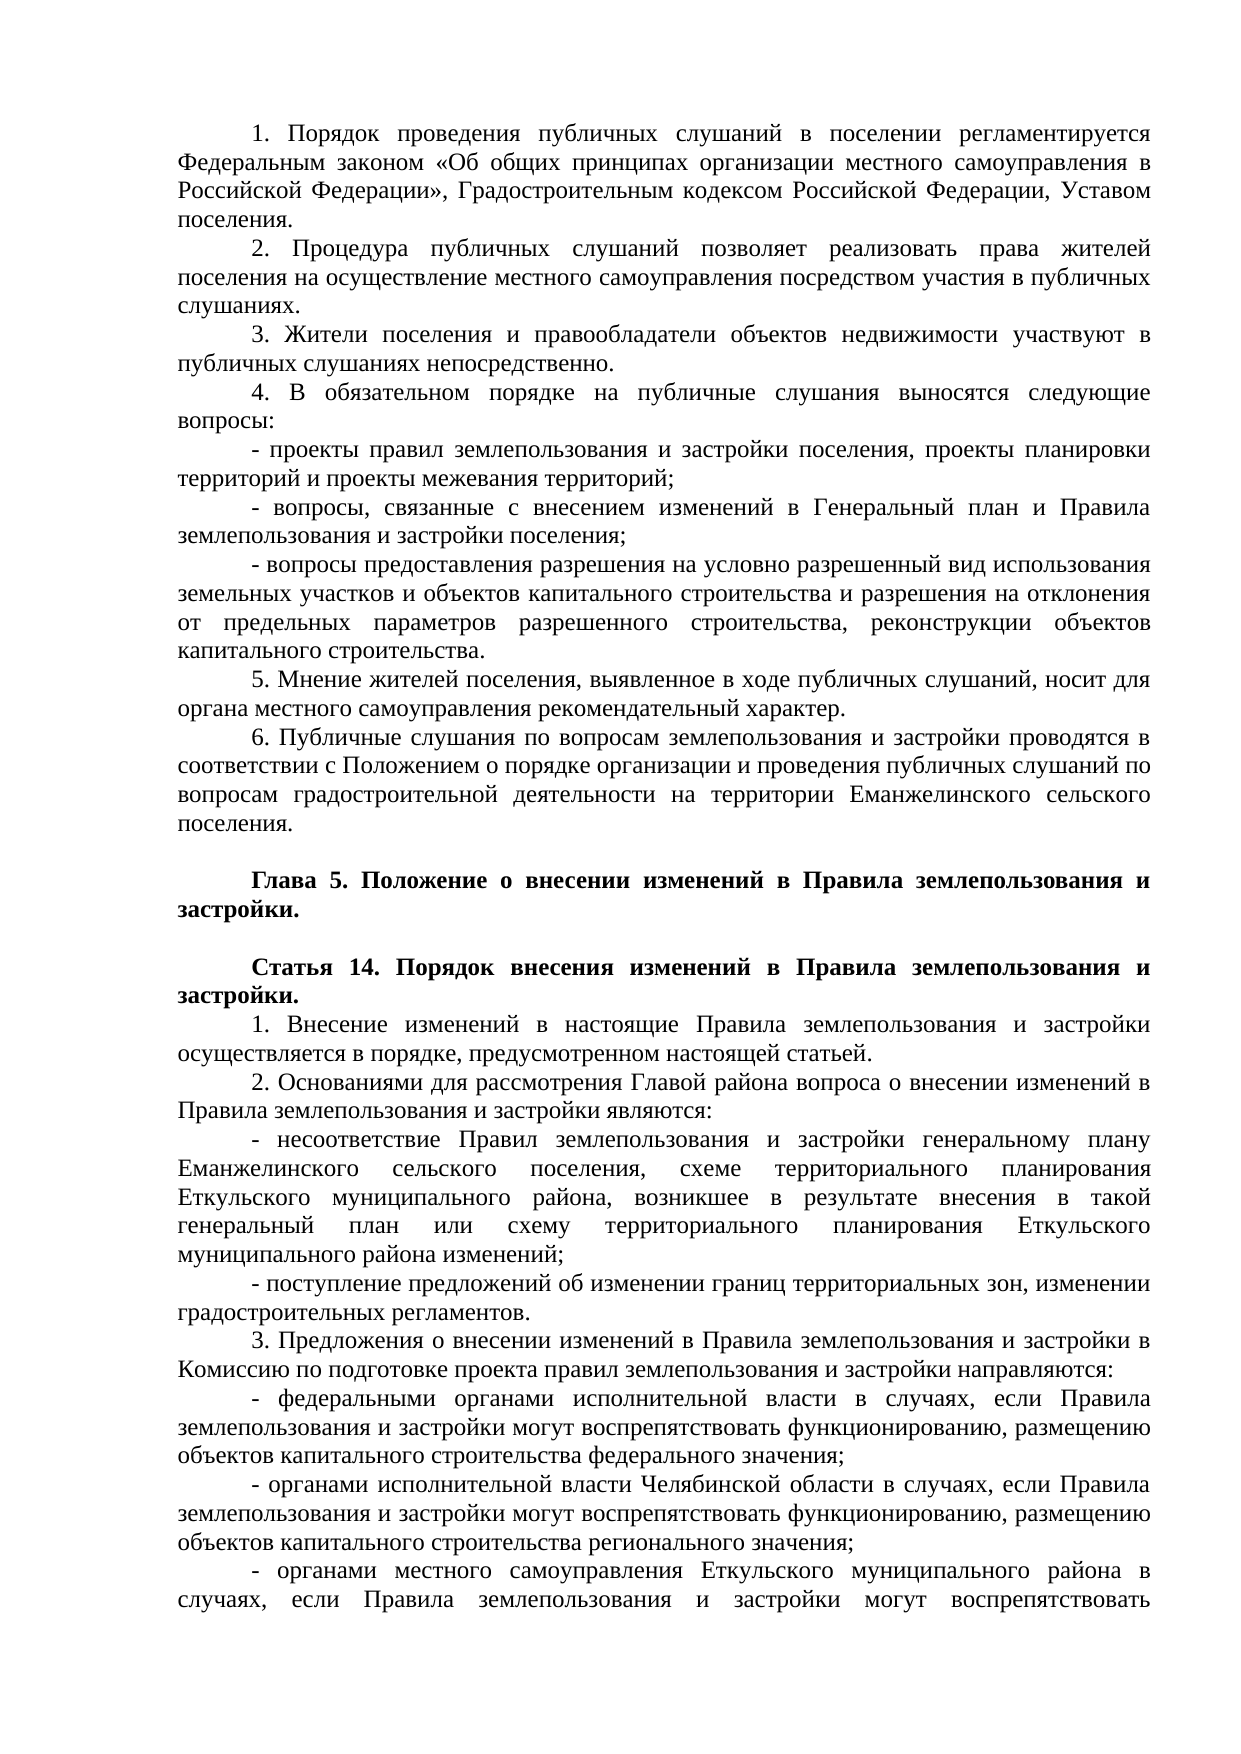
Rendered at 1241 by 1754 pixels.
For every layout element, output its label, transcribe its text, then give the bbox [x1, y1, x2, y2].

text - поступление предложений об изменении границ территориальных зон, изменении градостроительных регламентов. [177, 1268, 1152, 1326]
text 1. Порядок проведения публичных слушаний в поселении регламентируется Федеральным законом «Об общих принципах организации местного самоуправления в Российской Федерации», Градостроительным кодексом Российской Федерации, Уставом поселения. [177, 118, 1152, 233]
text Глава 5. Положение о внесении изменений в Правила землепользования и застройки. [177, 866, 1152, 923]
text 3. Жители поселения и правообладатели объектов недвижимости участвуют в публичных слушаниях непосредственно. [177, 319, 1152, 377]
text 2. Процедура публичных слушаний позволяет реализовать права жителей поселения на осуществление местного самоуправления посредством участия в публичных слушаниях. [177, 233, 1152, 319]
text 1. Внесение изменений в настоящие Правила землепользования и застройки осуществляется в порядке, предусмотренном настоящей статьей. [177, 1009, 1152, 1067]
text - федеральными органами исполнительной власти в случаях, если Правила землепользования и застройки могут воспрепятствовать функционированию, размещению объектов капитального строительства федерального значения; [177, 1383, 1152, 1469]
text 5. Мнение жителей поселения, выявленное в ходе публичных слушаний, носит для органа местного самоуправления рекомендательный характер. [177, 664, 1152, 722]
text - несоответствие Правил землепользования и застройки генеральному плану Еманжелинского сельского поселения, схеме территориального планирования Еткульского муниципального района, возникшее в результате внесения в такой генеральный план или схему территориального планирования Еткульского муниципального района изменений; [177, 1124, 1152, 1268]
text 6. Публичные слушания по вопросам землепользования и застройки проводятся в соответствии с Положением о порядке организации и проведения публичных слушаний по вопросам градостроительной деятельности на территории Еманжелинского сельского поселения. [177, 722, 1152, 837]
text - проекты правил землепользования и застройки поселения, проекты планировки территорий и проекты межевания территорий; [177, 434, 1152, 492]
text - органами исполнительной власти Челябинской области в случаях, если Правила землепользования и застройки могут воспрепятствовать функционированию, размещению объектов капитального строительства регионального значения; [177, 1469, 1152, 1556]
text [177, 1556, 1152, 1613]
text 4. В обязательном порядке на публичные слушания выносятся следующие вопросы: [177, 377, 1152, 434]
text - вопросы предоставления разрешения на условно разрешенный вид использования земельных участков и объектов капитального строительства и разрешения на отклонения от предельных параметров разрешенного строительства, реконструкции объектов капитального строительства. [177, 549, 1152, 664]
text 2. Основаниями для рассмотрения Главой района вопроса о внесении изменений в Правила землепользования и застройки являются: [177, 1067, 1152, 1124]
text - вопросы, связанные с внесением изменений в Генеральный план и Правила землепользования и застройки поселения; [177, 492, 1152, 549]
text 3. Предложения о внесении изменений в Правила землепользования и застройки в Комиссию по подготовке проекта правил землепользования и застройки направляются: [177, 1326, 1152, 1383]
text Статья 14. Порядок внесения изменений в Правила землепользования и застройки. [177, 952, 1152, 1009]
